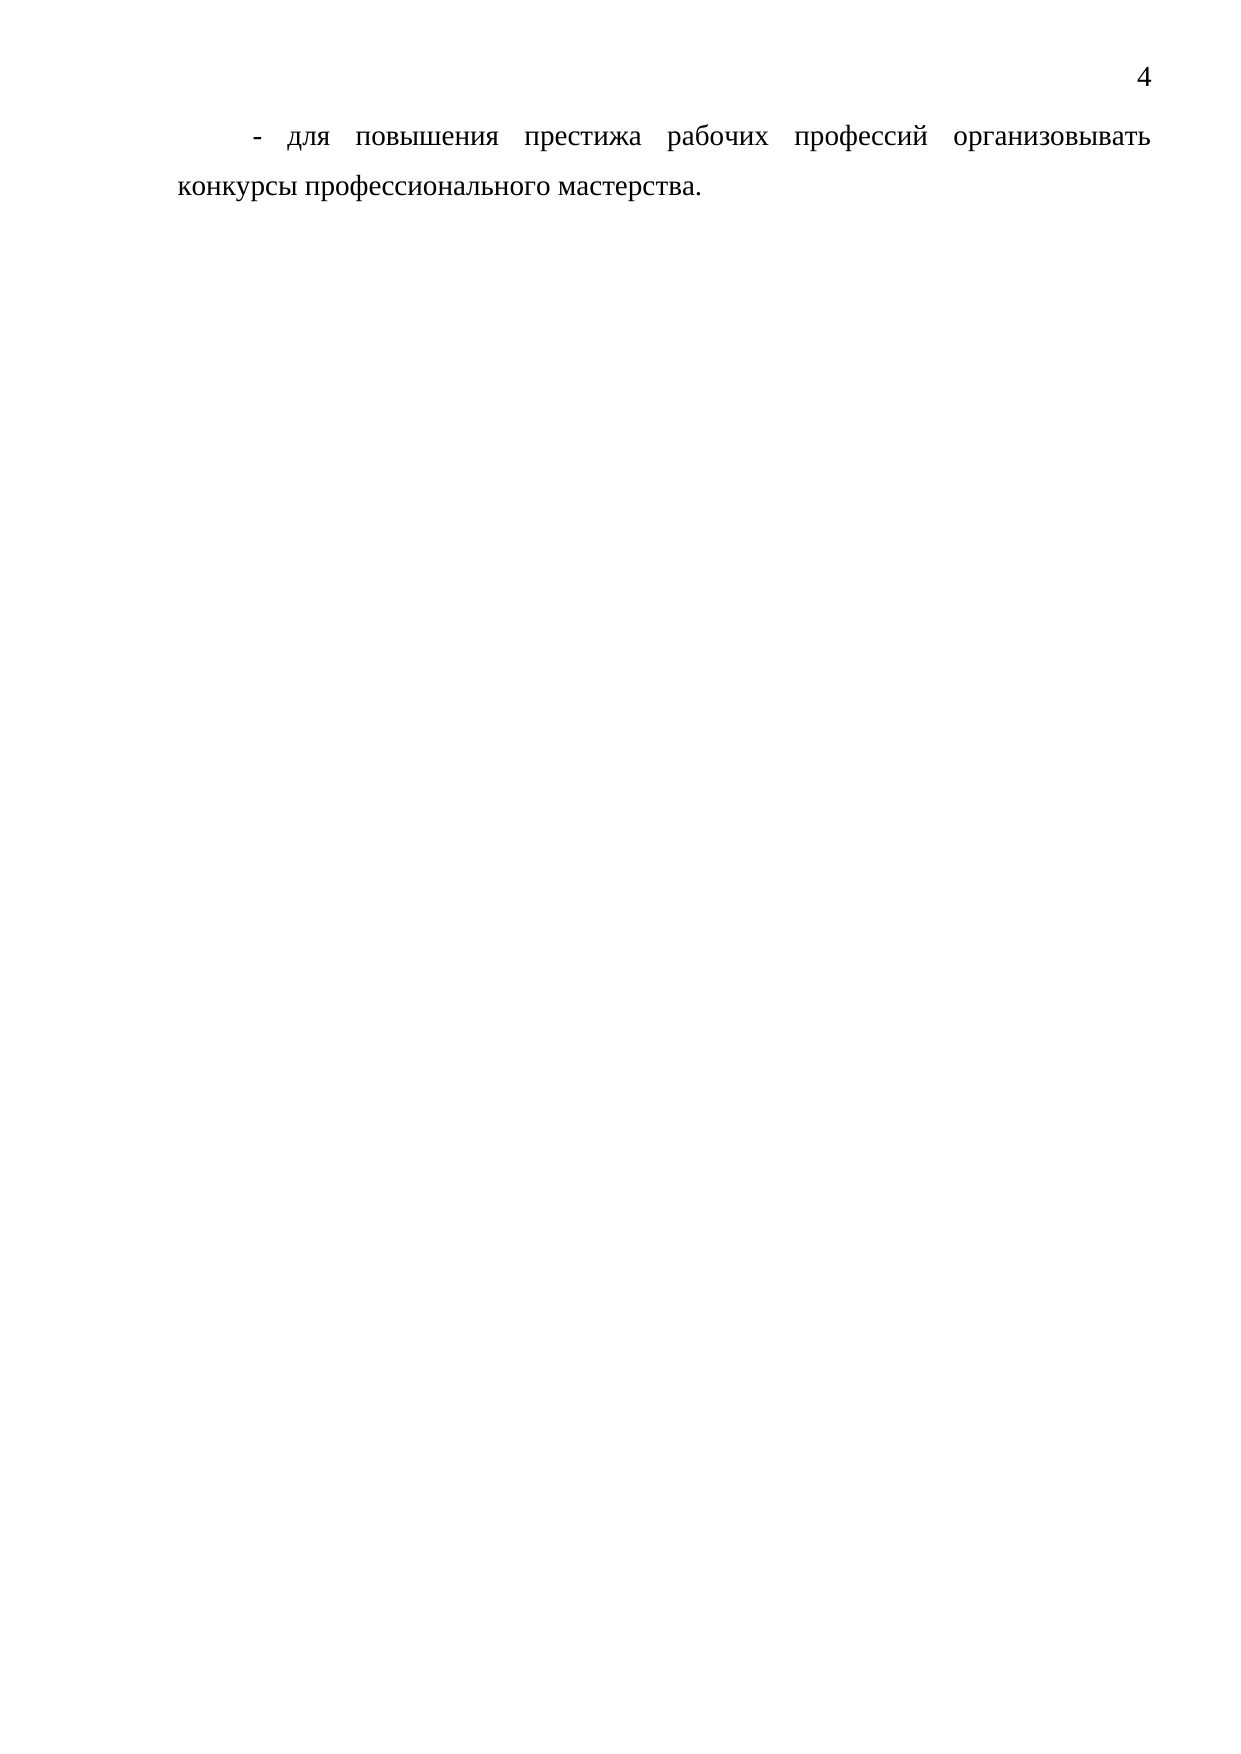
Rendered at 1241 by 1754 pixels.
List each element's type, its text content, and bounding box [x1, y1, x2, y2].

text - для повышения престижа рабочих профессий организовывать конкурсы профессионального мастерства. [177, 118, 1152, 202]
